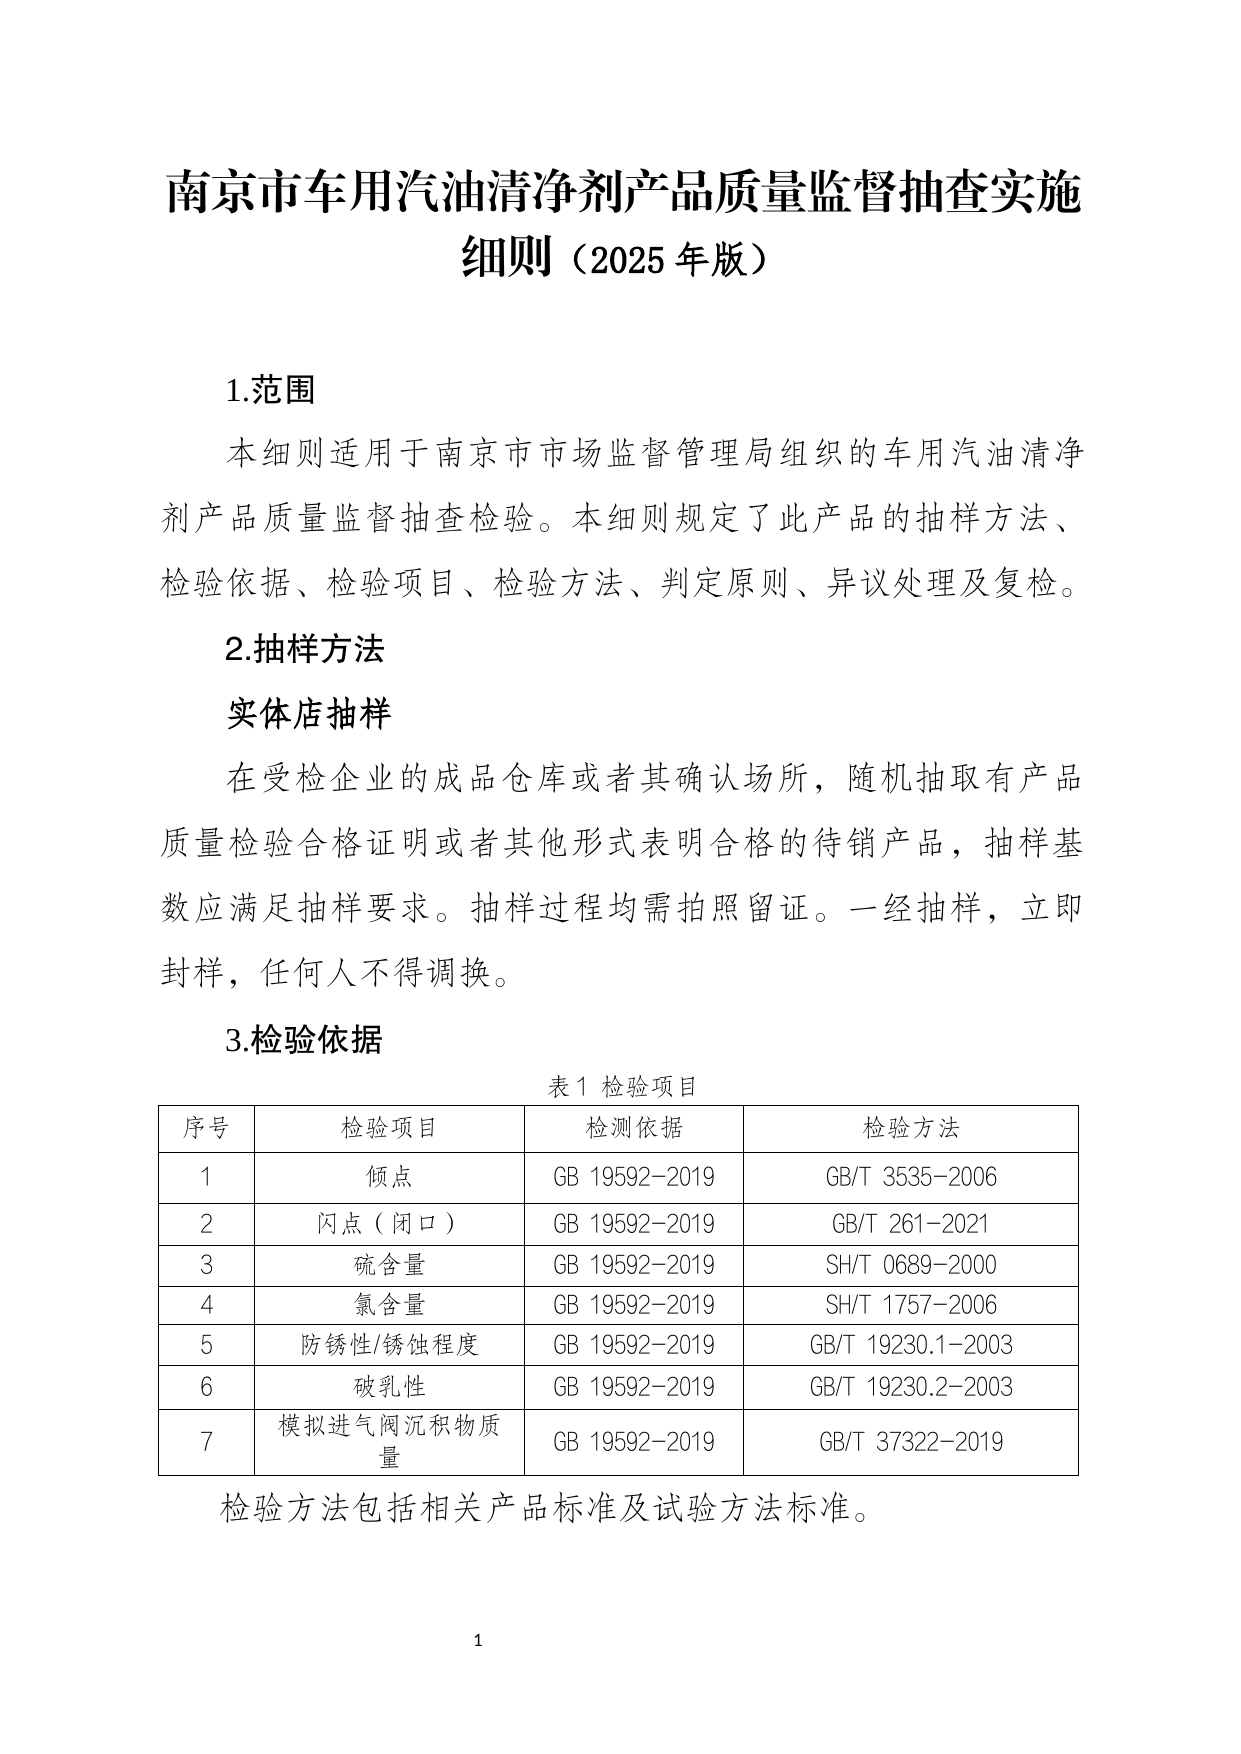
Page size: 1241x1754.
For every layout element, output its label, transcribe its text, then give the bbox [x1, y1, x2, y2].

table_cell GB/T 3535-2006 [744, 1153, 1078, 1203]
table_cell GB 19592-2019 [525, 1246, 743, 1286]
table_cell 倾点 [255, 1153, 524, 1203]
table_cell 氯含量 [255, 1287, 524, 1324]
table_header 检测依据 [525, 1106, 743, 1152]
text 表1 检验项目 [158, 1072, 1088, 1104]
table_cell 防锈性/锈蚀程度 [255, 1325, 524, 1365]
table_cell 3 [159, 1246, 254, 1286]
text 本细则适用于南京市市场监督管理局组织的车用汽油清净剂产品质量监督抽查检验。本细则规定了此产品的抽样方法、检验依据、检验项目、检验方法、判定原则、异议处理及复检。 [158, 422, 1088, 617]
table_cell GB/T 19230.1-2003 [744, 1325, 1078, 1365]
table_cell 破乳性 [255, 1366, 524, 1409]
text 3.检验依据 [158, 1007, 1088, 1072]
text 2.抽样方法 [158, 617, 1088, 682]
table_cell GB 19592-2019 [525, 1410, 743, 1475]
table_cell 7 [159, 1410, 254, 1475]
table_cell GB 19592-2019 [525, 1325, 743, 1365]
table_cell SH/T 1757-2006 [744, 1287, 1078, 1324]
table_cell GB 19592-2019 [525, 1366, 743, 1409]
table_header 检验方法 [744, 1106, 1078, 1152]
table_cell 模拟进气阀沉积物质量 [255, 1410, 524, 1475]
table_cell GB/T 19230.2-2003 [744, 1366, 1078, 1409]
text 检验方法包括相关产品标准及试验方法标准。 [158, 1476, 1088, 1541]
table_cell 6 [159, 1366, 254, 1409]
table_cell 4 [159, 1287, 254, 1324]
table_cell 5 [159, 1325, 254, 1365]
text 南京市车用汽油清净剂产品质量监督抽查实施细则（2025年版） [158, 162, 1088, 292]
table_header 序号 [159, 1106, 254, 1152]
table_cell GB/T 37322-2019 [744, 1410, 1078, 1475]
table_cell GB/T 261-2021 [744, 1204, 1078, 1245]
table_cell 2 [159, 1204, 254, 1245]
table_cell GB 19592-2019 [525, 1287, 743, 1324]
text 在受检企业的成品仓库或者其确认场所，随机抽取有产品质量检验合格证明或者其他形式表明合格的待销产品，抽样基数应满足抽样要求。抽样过程均需拍照留证。一经抽样，立即封样，任何人不得调换。 [158, 747, 1088, 1007]
table_header 检验项目 [255, 1106, 524, 1152]
table_cell SH/T 0689-2000 [744, 1246, 1078, 1286]
text 1.范围 [158, 357, 1088, 422]
table_cell GB 19592-2019 [525, 1204, 743, 1245]
text 实体店抽样 [158, 682, 1088, 747]
table_cell GB 19592-2019 [525, 1153, 743, 1203]
table_cell 1 [159, 1153, 254, 1203]
table_cell 硫含量 [255, 1246, 524, 1286]
table_cell 闪点（闭口） [255, 1204, 524, 1245]
